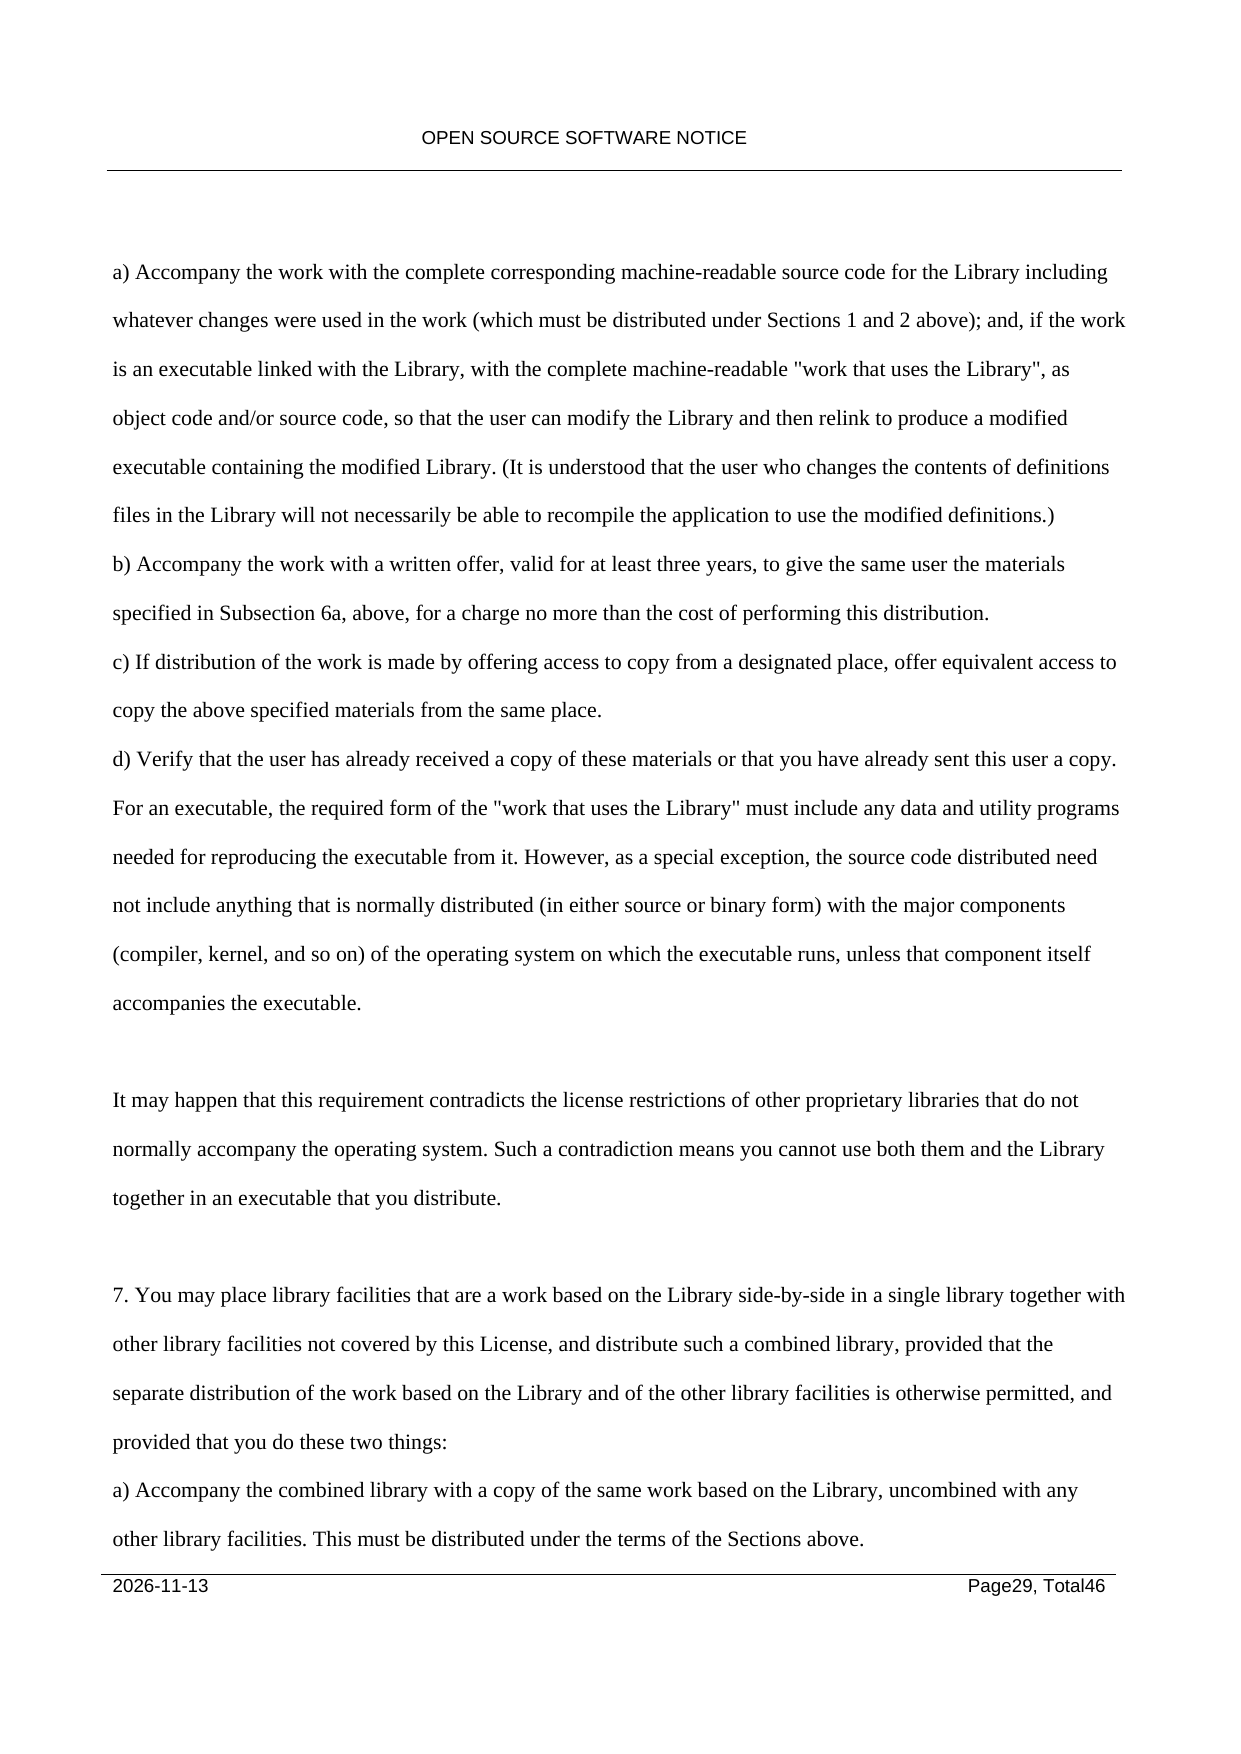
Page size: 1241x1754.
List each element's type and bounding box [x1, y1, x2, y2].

text [112, 206, 1128, 1555]
